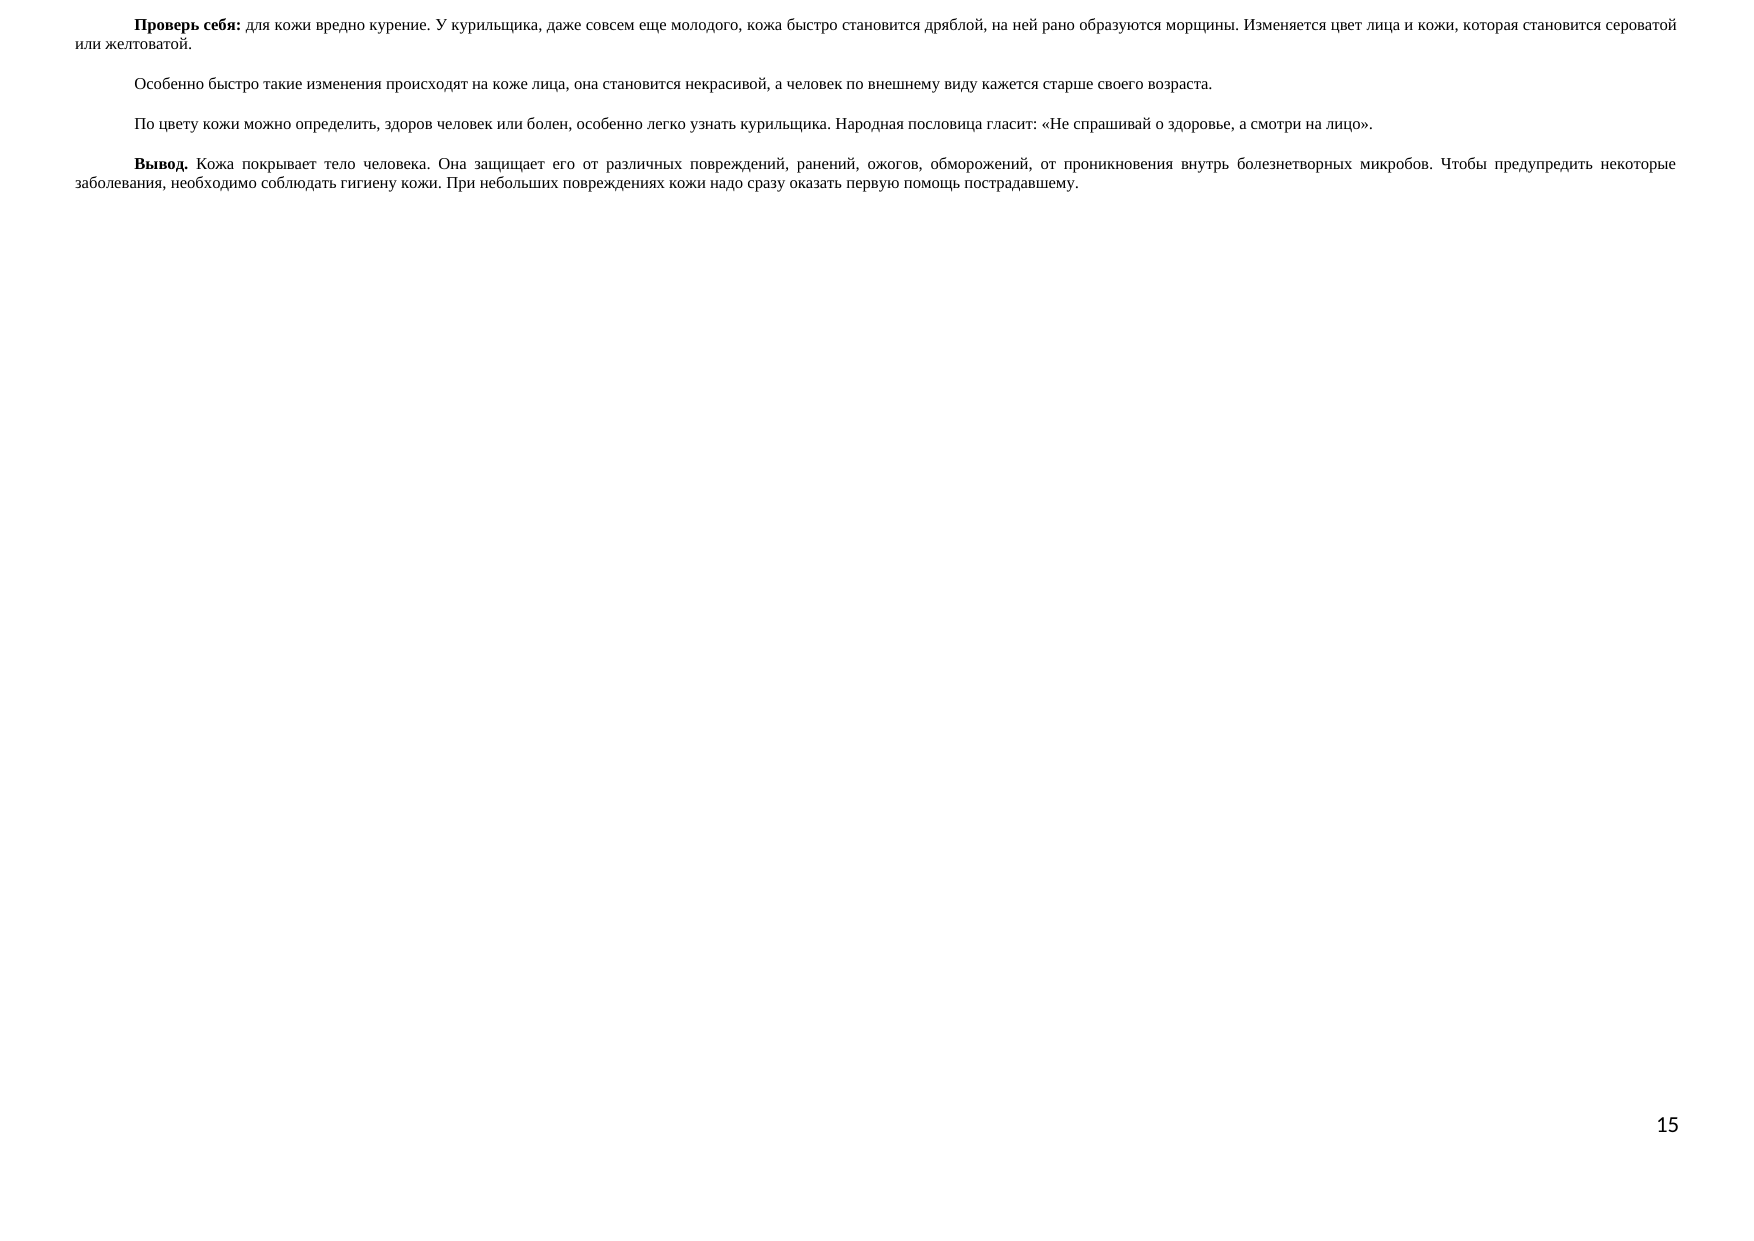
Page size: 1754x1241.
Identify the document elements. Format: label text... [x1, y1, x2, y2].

text Проверь себя: для кожи вредно курение. У курильщика, даже совсем еще молодого, кожа быстро становится дряблой, на ней рано образуются морщины. Изменяется цвет лица и кожи, которая становится сероватой или желтоватой. [75, 15, 1679, 53]
text По цвету кожи можно определить, здоров человек или болен, особенно легко узнать курильщика. Народная пословица гласит: «Не спрашивай о здоровье, а смотри на лицо». [75, 114, 1679, 133]
text Особенно быстро такие изменения происходят на коже лица, она становится некрасивой, а человек по внешнему виду кажется старше своего возраста. [75, 74, 1679, 93]
text Вывод. Кожа покрывает тело человека. Она защищает его от различных повреждений, ранений, ожогов, обморожений, от проникновения внутрь болезнетворных микробов. Чтобы предупредить некоторые заболевания, необходимо соблюдать гигиену кожи. При небольших повреждениях кожи надо сразу оказать первую помощь пострадавшему. [75, 154, 1679, 192]
